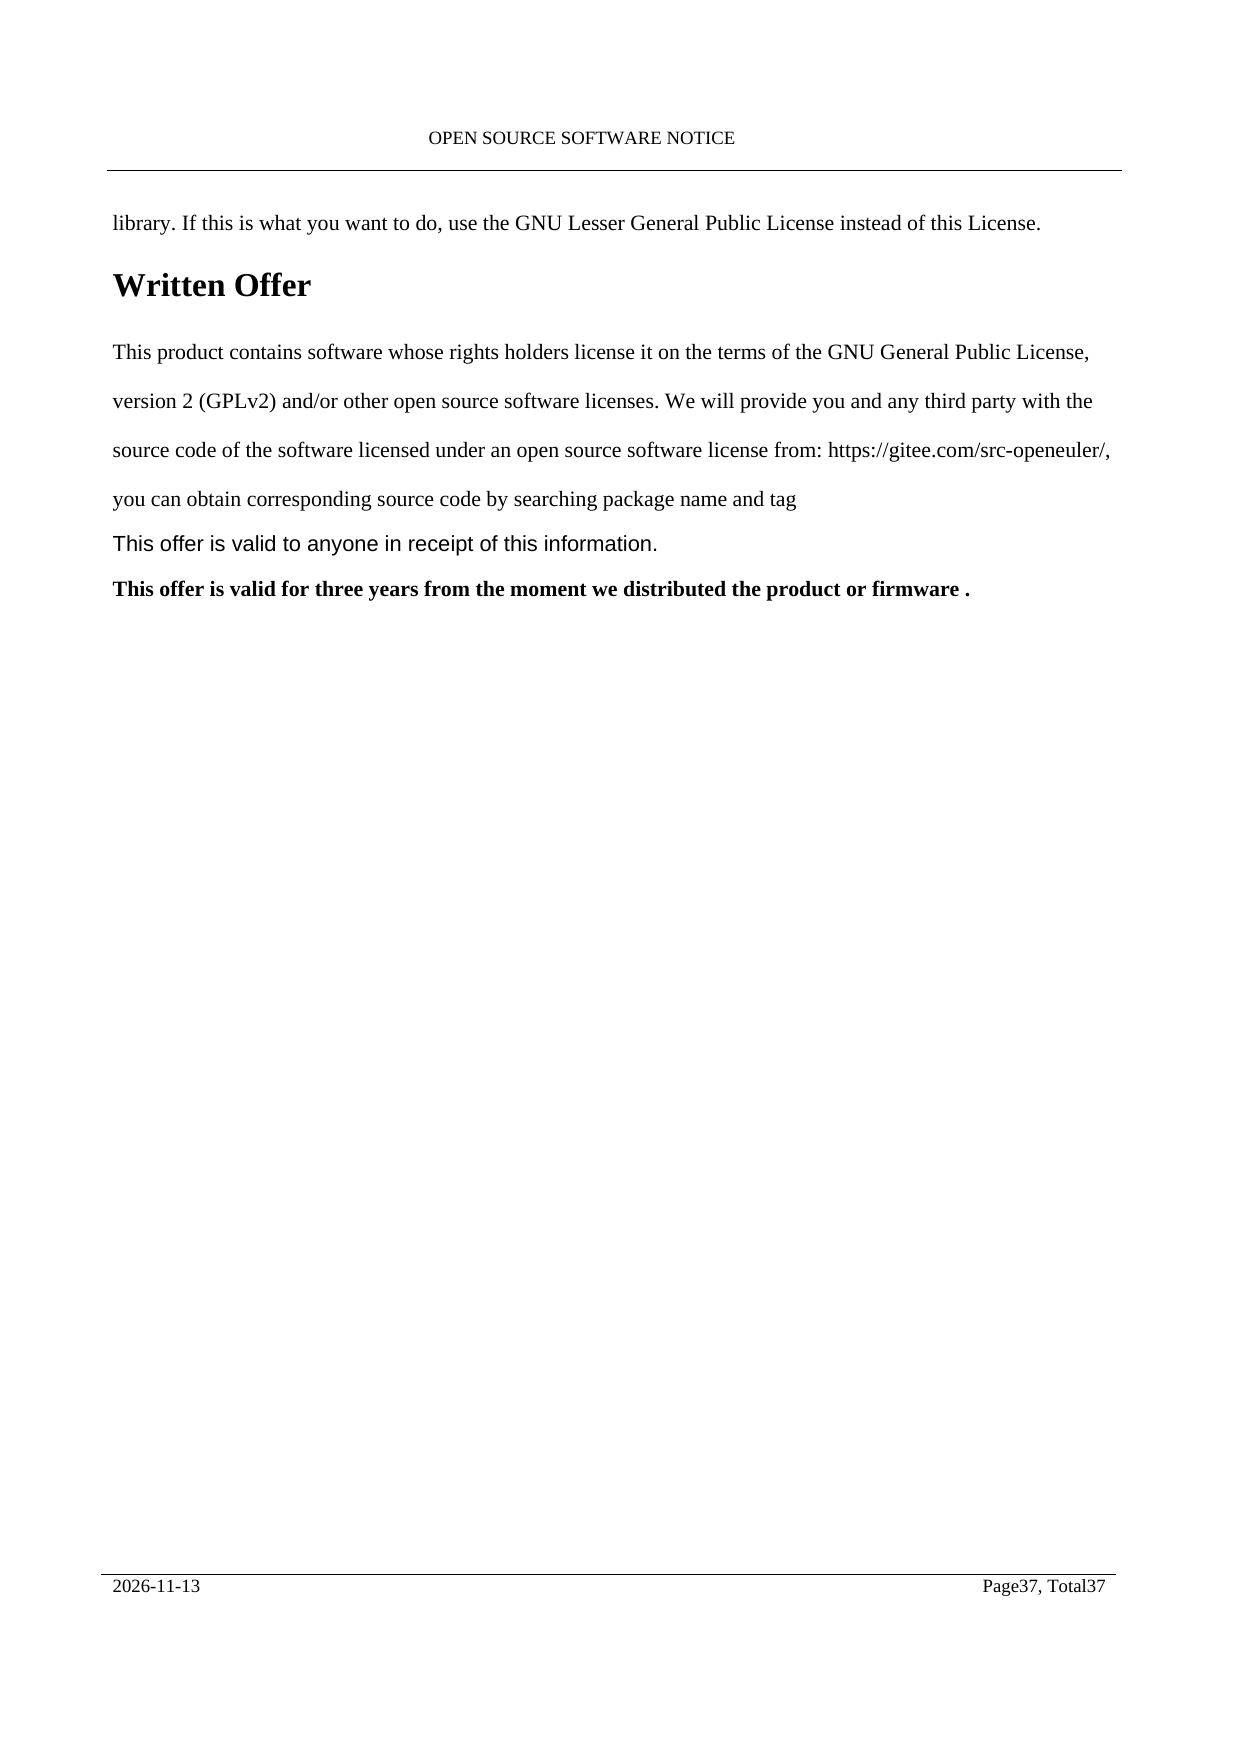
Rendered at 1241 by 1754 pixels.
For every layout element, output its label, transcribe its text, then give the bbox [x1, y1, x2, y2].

text Written Offer [112, 251, 1128, 316]
text This offer is valid for three years from the moment we distributed the product or firmware . [112, 572, 1128, 604]
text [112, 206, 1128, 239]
text This product contains software whose rights holders license it on the terms of the GNU General Public License, version 2 (GPLv2) and/or other open source software licenses. We will provide you and any third party with the source code of the software licensed under an open source software license from: https://gitee.com/src-openeuler/, you can obtain corresponding source code by searching package name and tag [112, 336, 1128, 514]
text This offer is valid to anyone in receipt of this information. [112, 527, 1128, 559]
